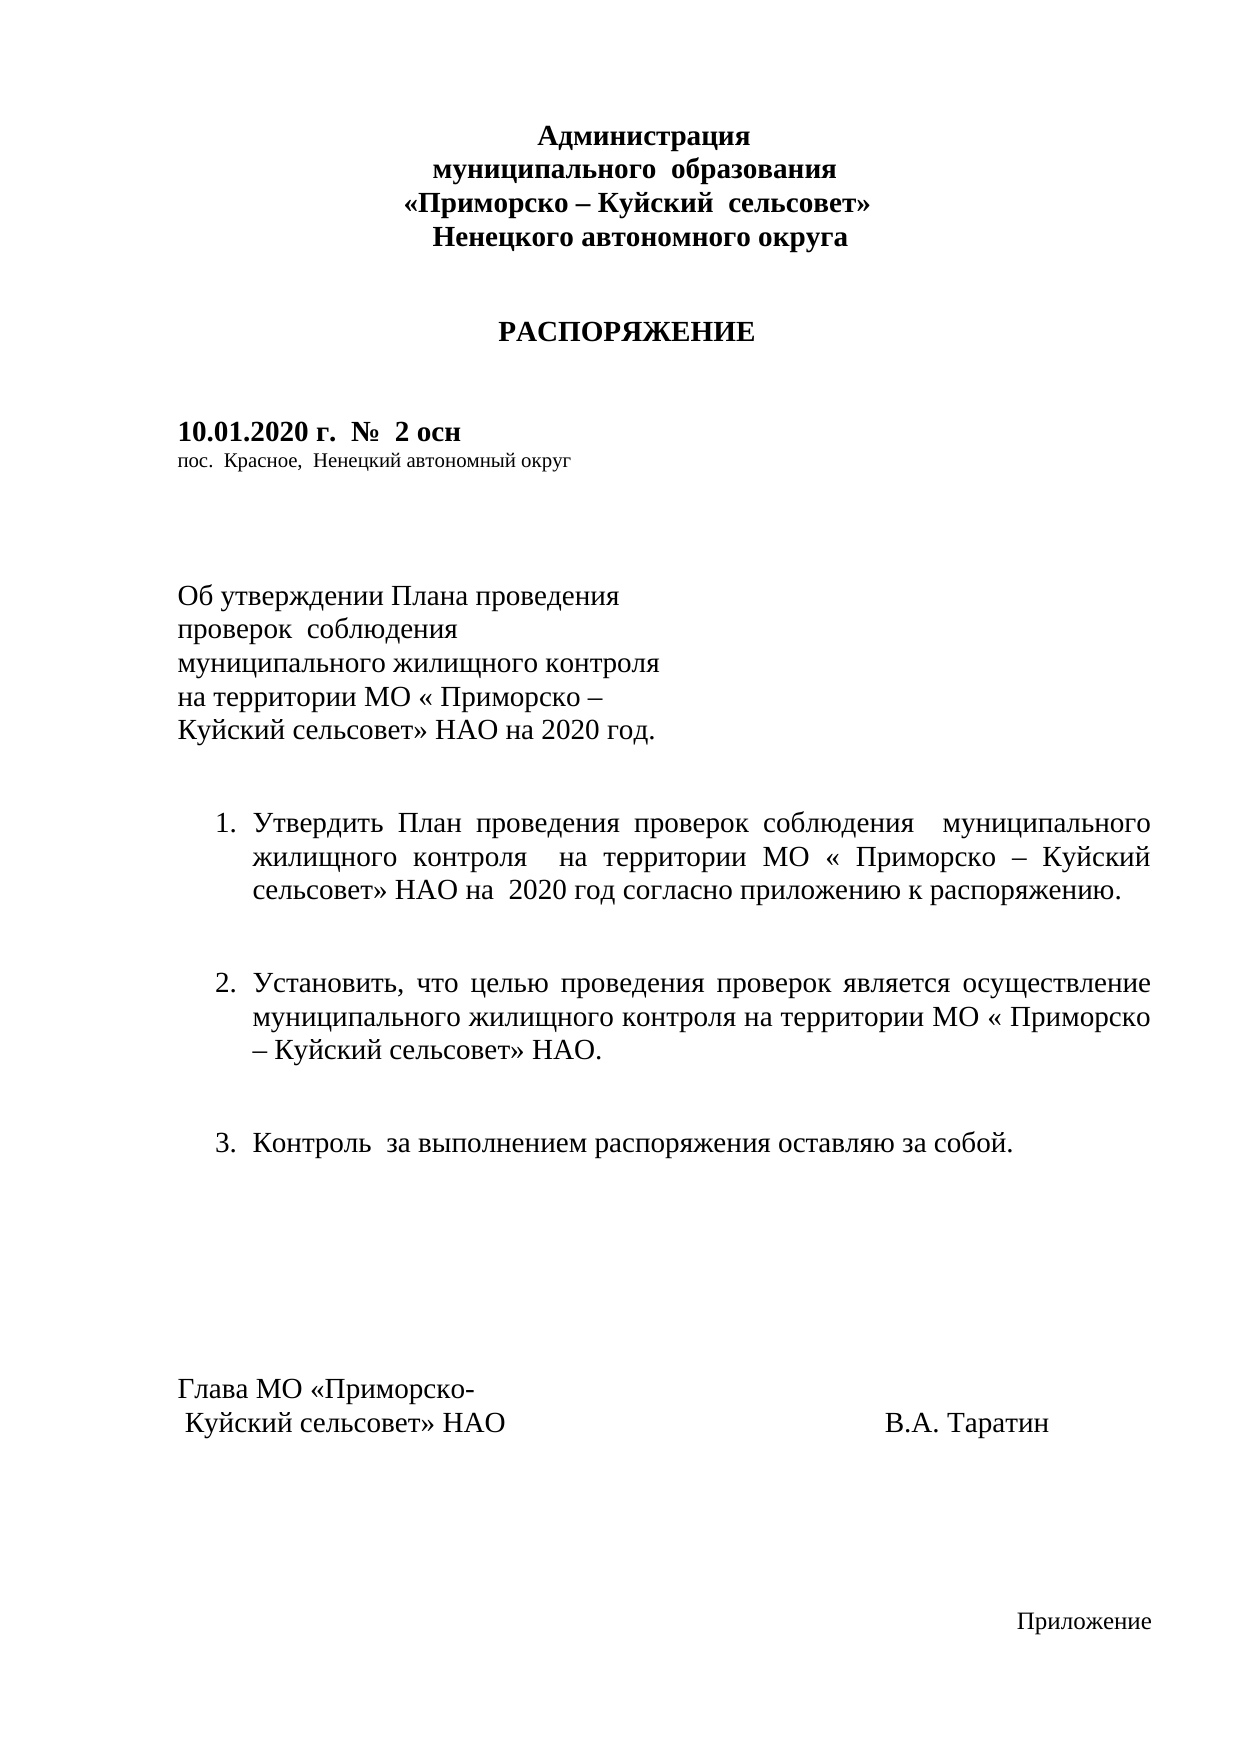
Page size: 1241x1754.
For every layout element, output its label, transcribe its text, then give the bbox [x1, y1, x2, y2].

text «Приморско – Куйский сельсовет» [177, 185, 1152, 219]
list Установить, что целью проведения проверок является осуществление муниципального жилищного контроля на территории МО « Приморско – Куйский сельсовет» НАО. [215, 965, 1152, 1066]
text 10.01.2020 г. № 2 осн [177, 414, 1152, 448]
text на территории МО « Приморско – [177, 679, 1152, 712]
text Куйский сельсовет» НАО на 2020 год. [177, 712, 1152, 746]
text проверок соблюдения [177, 612, 1152, 645]
text Приложение [177, 1606, 1152, 1635]
text Глава МО «Приморско- [177, 1371, 1152, 1405]
text Ненецкого автономного округа [177, 219, 1152, 252]
text Куйский сельсовет» НАО В.А. Таратин [177, 1405, 1152, 1438]
list Утвердить План проведения проверок соблюдения муниципального жилищного контроля на территории МО « Приморско – Куйский сельсовет» НАО на 2020 год согласно приложению к распоряжению. [215, 805, 1152, 906]
text Об утверждении Плана проведения [177, 578, 1152, 612]
list Контроль за выполнением распоряжения оставляю за собой. [215, 1125, 1152, 1159]
text РАСПОРЯЖЕНИЕ [177, 314, 1152, 347]
text муниципального образования [177, 152, 1152, 185]
text Администрация [177, 118, 1152, 152]
text муниципального жилищного контроля [177, 645, 1152, 679]
text пос. Красное, Ненецкий автономный округ [177, 448, 1152, 472]
